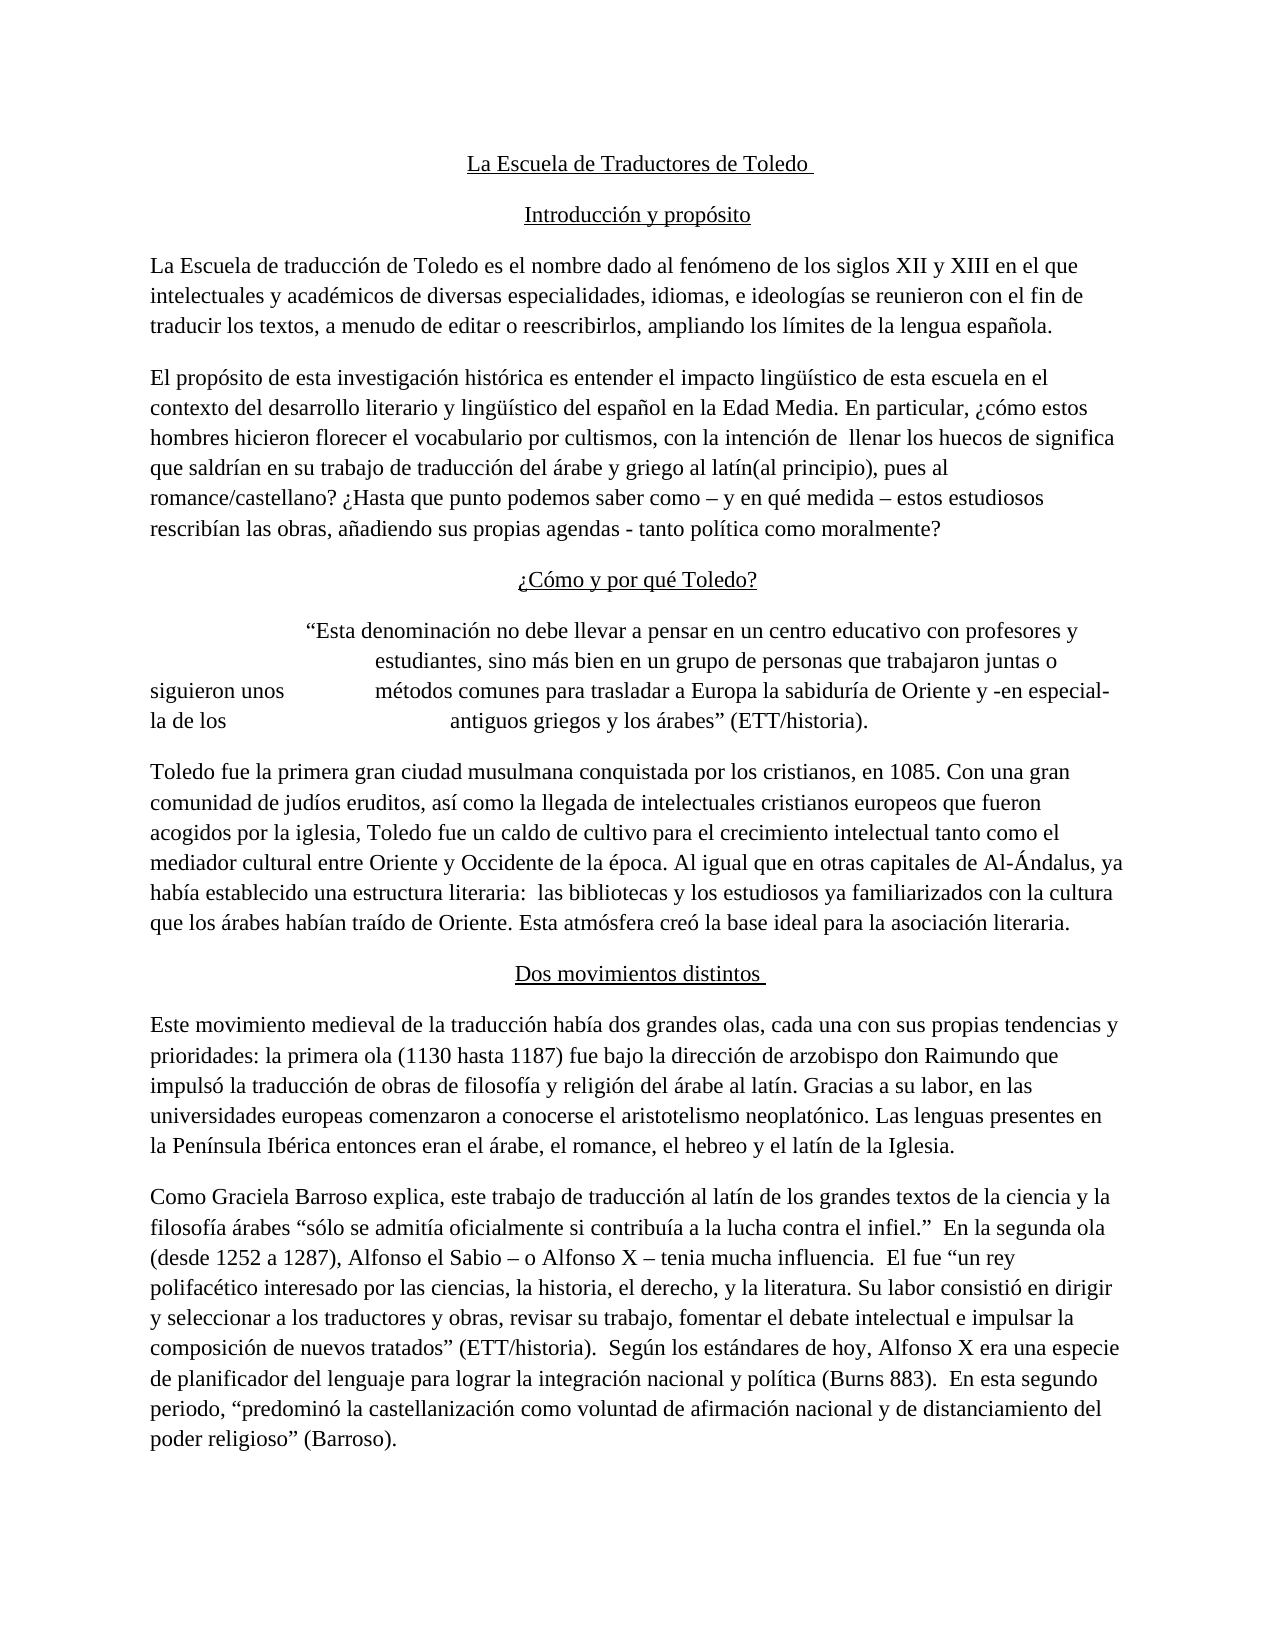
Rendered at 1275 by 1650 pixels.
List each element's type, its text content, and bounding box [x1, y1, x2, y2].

text La Escuela de Traductores de Toledo [150, 150, 1125, 176]
text ¿Cómo y por qué Toledo? [150, 566, 1125, 592]
text La Escuela de traducción de Toledo es el nombre dado al fenómeno de los siglos XII y XIII en el que intelectuales y académicos de diversas especialidades, idiomas, e ideologías se reunieron con el fin de traducir los textos, a menudo de editar o reescribirlos, ampliando los límites de la lengua española. [150, 252, 1125, 339]
text El propósito de esta investigación histórica es entender el impacto lingüístico de esta escuela en el contexto del desarrollo literario y lingüístico del español en la Edad Media. En particular, ¿cómo estos hombres hicieron florecer el vocabulario por cultismos, con la intención de llenar los huecos de significa que saldrían en su trabajo de traducción del árabe y griego al latín(al principio), pues al romance/castellano? ¿Hasta que punto podemos saber como – y en qué medida – estos estudiosos rescribían las obras, añadiendo sus propias agendas - tanto política como moralmente? [150, 363, 1125, 541]
text “Esta denominación no debe llevar a pensar en un centro educativo con profesores y estudiantes, sino más bien en un grupo de personas que trabajaron juntas o siguieron unos métodos comunes para trasladar a Europa la sabiduría de Oriente y -en especial- la de los antiguos griegos y los árabes” (ETT/historia). [150, 617, 1125, 734]
text Como Graciela Barroso explica, este trabajo de traducción al latín de los grandes textos de la ciencia y la filosofía árabes “sólo se admitía oficialmente si contribuía a la lucha contra el infiel.” En la segunda ola (desde 1252 a 1287), Alfonso el Sabio – o Alfonso X – tenia mucha influencia. El fue “un rey polifacético interesado por las ciencias, la historia, el derecho, y la literatura. Su labor consistió en dirigir y seleccionar a los traductores y obras, revisar su trabajo, fomentar el debate intelectual e impulsar la composición de nuevos tratados” (ETT/historia). Según los estándares de hoy, Alfonso X era una especie de planificador del lenguaje para lograr la integración nacional y política (Burns 883). En esta segundo periodo, “predominó la castellanización como voluntad de afirmación nacional y de distanciamiento del poder religioso” (Barroso). [150, 1183, 1125, 1451]
text Este movimiento medieval de la traducción había dos grandes olas, cada una con sus propias tendencias y prioridades: la primera ola (1130 hasta 1187) fue bajo la dirección de arzobispo don Raimundo que impulsó la traducción de obras de filosofía y religión del árabe al latín. Gracias a su labor, en las universidades europeas comenzaron a conocerse el aristotelismo neoplatónico. Las lenguas presentes en la Península Ibérica entonces eran el árabe, el romance, el hebreo y el latín de la Iglesia. [150, 1011, 1125, 1159]
text Introducción y propósito [150, 201, 1125, 227]
text Toledo fue la primera gran ciudad musulmana conquistada por los cristianos, en 1085. Con una gran comunidad de judíos eruditos, así como la llegada de intelectuales cristianos europeos que fueron acogidos por la iglesia, Toledo fue un caldo de cultivo para el crecimiento intelectual tanto como el mediador cultural entre Oriente y Occidente de la época. Al igual que en otras capitales de Al-Ándalus, ya había establecido una estructura literaria: las bibliotecas y los estudiosos ya familiarizados con la cultura que los árabes habían traído de Oriente. Esta atmósfera creó la base ideal para la asociación literaria. [150, 758, 1125, 936]
text Dos movimientos distintos [150, 960, 1125, 987]
